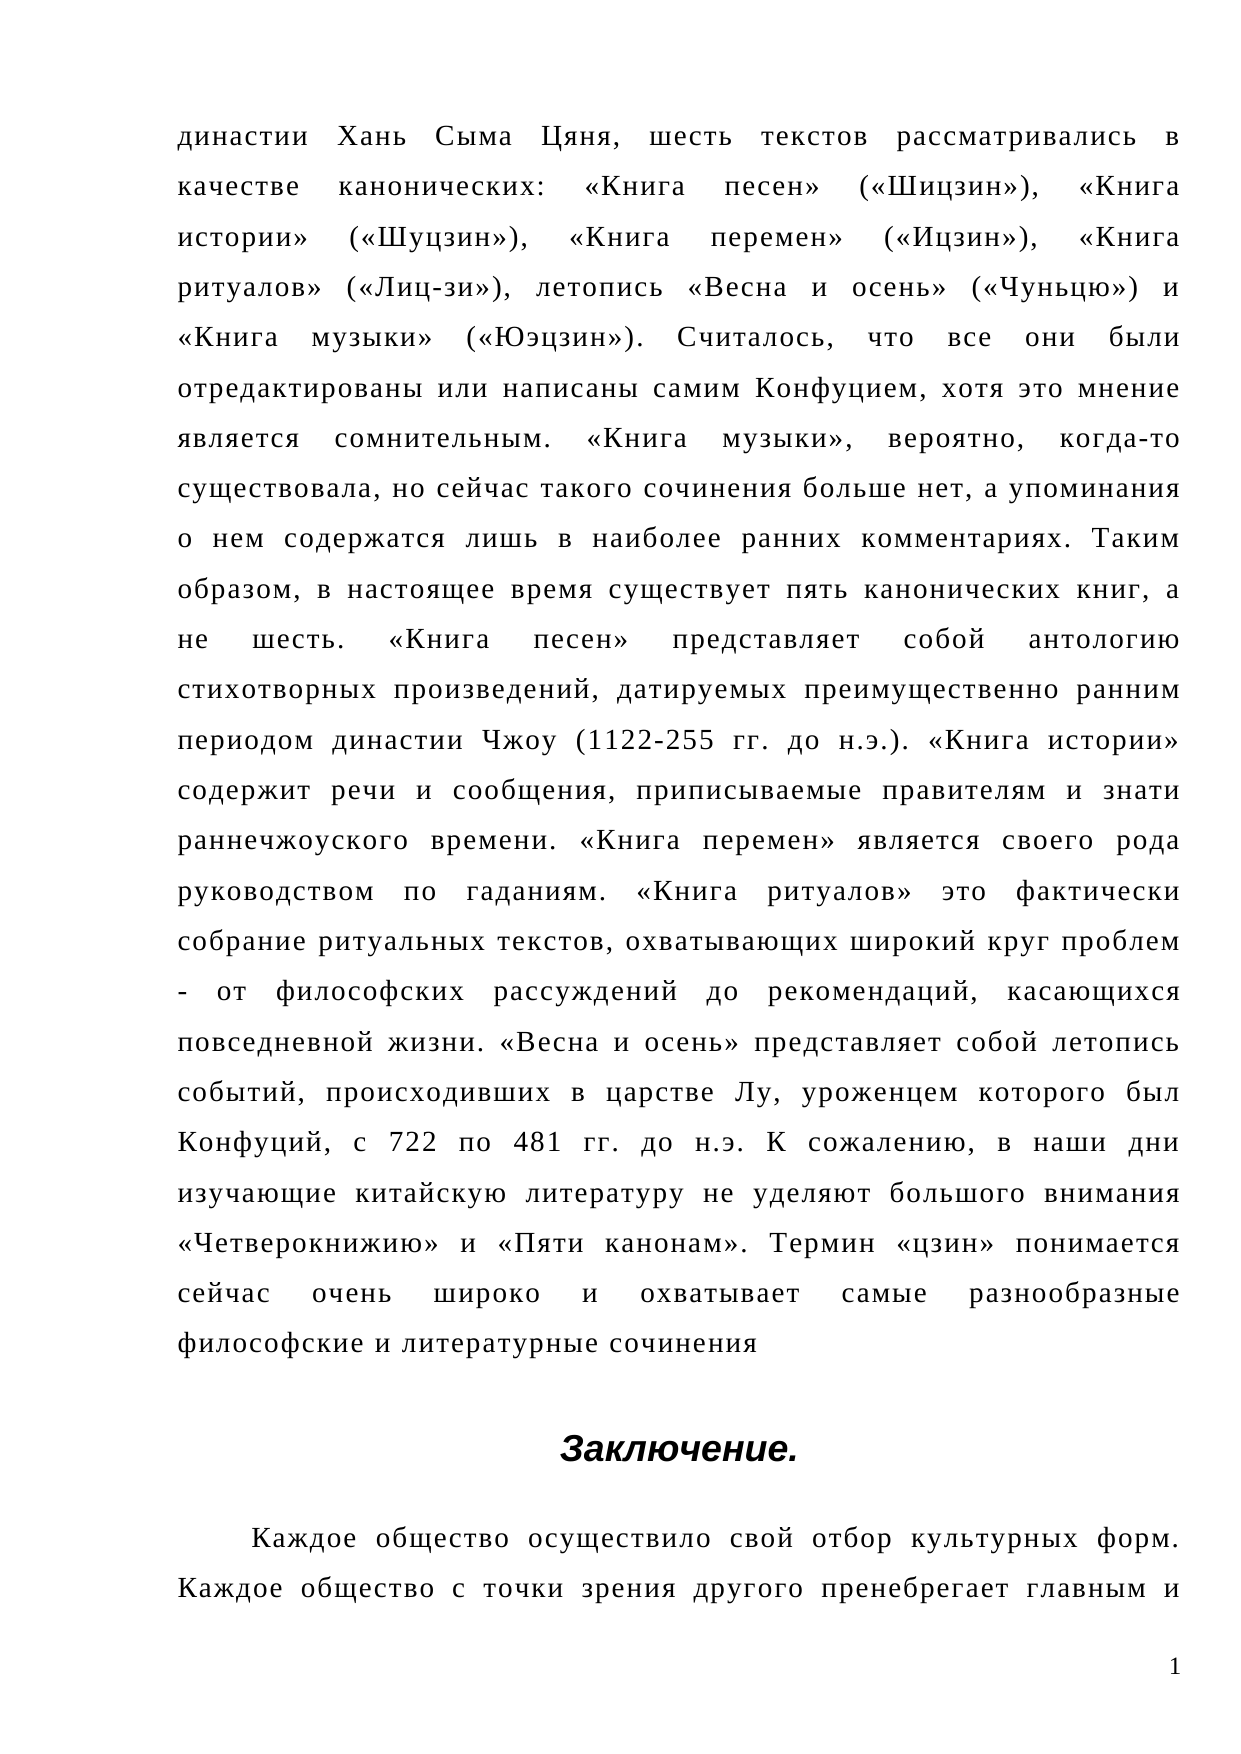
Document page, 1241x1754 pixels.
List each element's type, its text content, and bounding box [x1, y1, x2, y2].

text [177, 1520, 1181, 1603]
text Заключение. [177, 1426, 1181, 1469]
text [177, 118, 1181, 1359]
